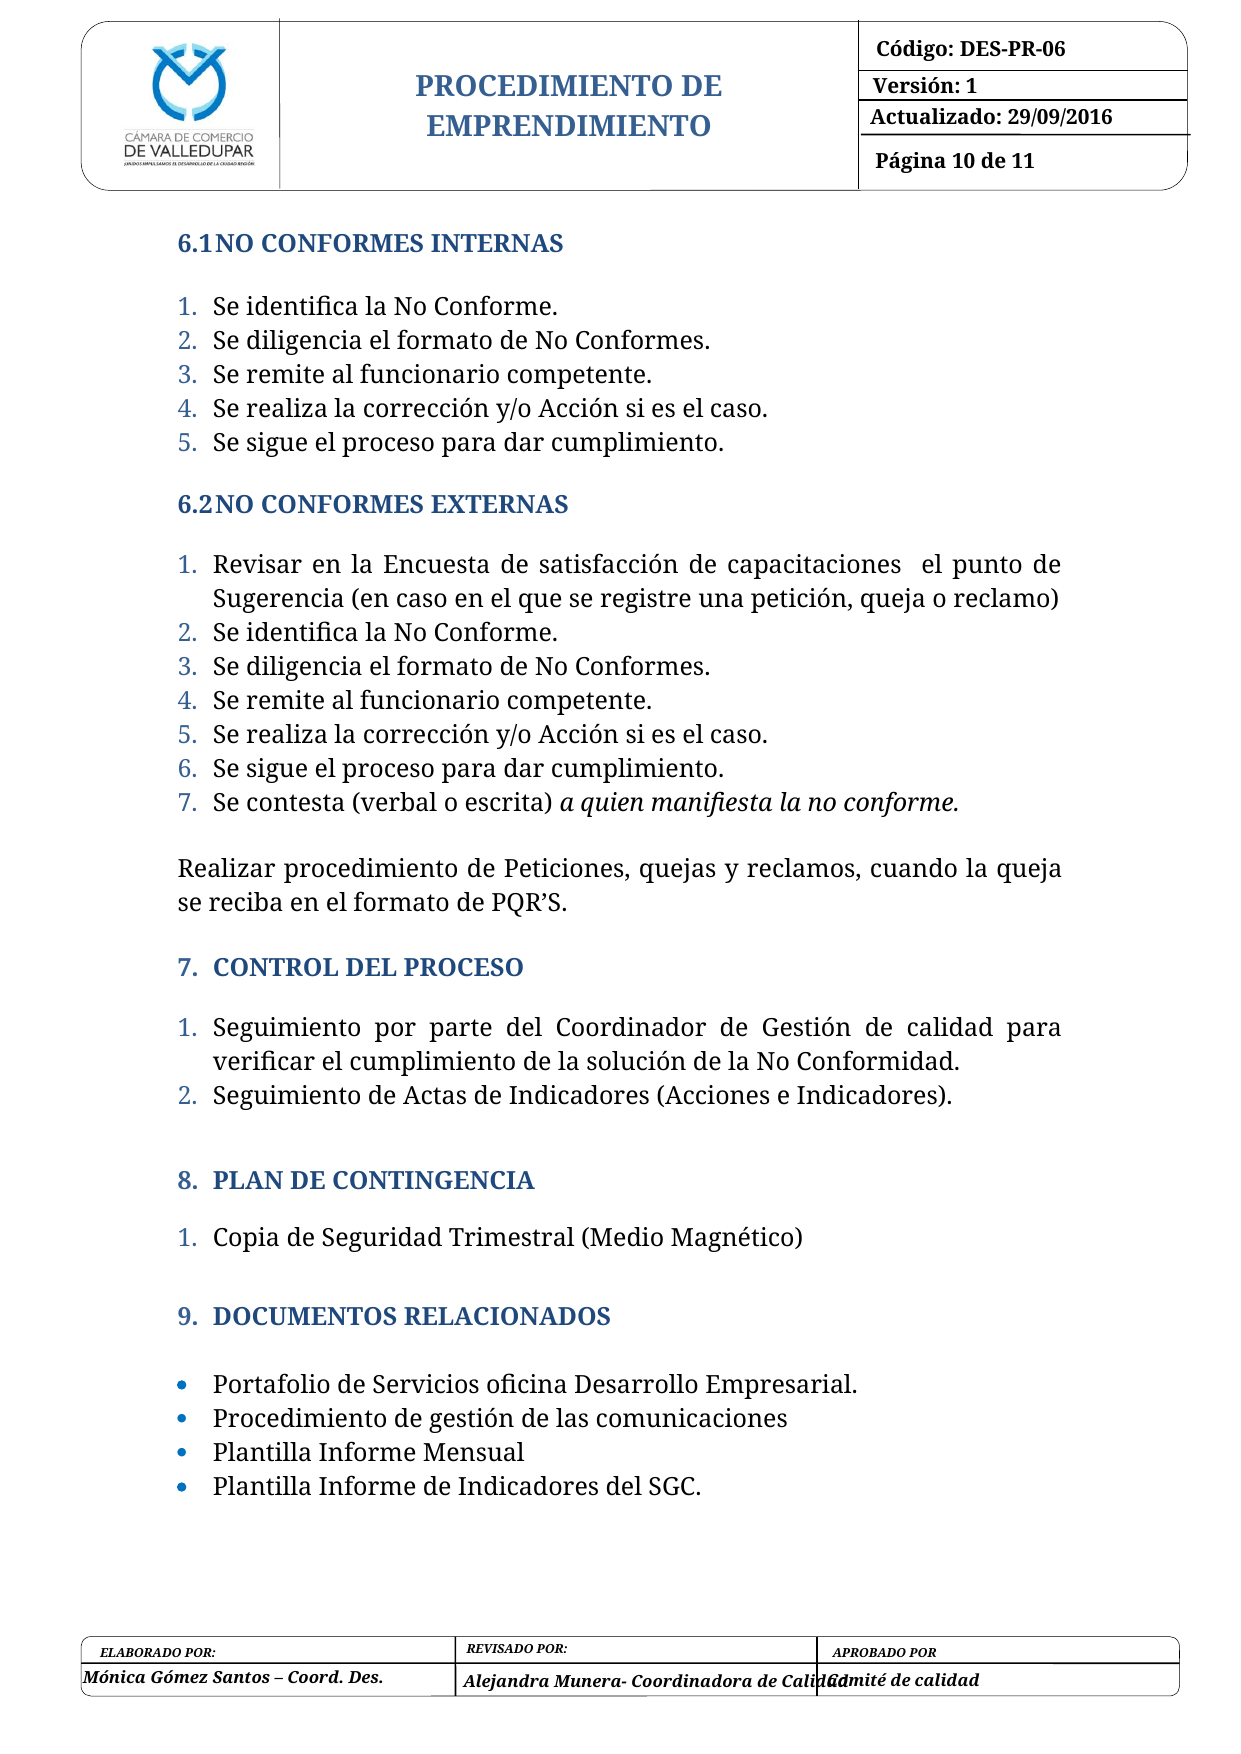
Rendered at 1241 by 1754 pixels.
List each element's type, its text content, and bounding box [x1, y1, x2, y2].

picture [123, 43, 255, 166]
list CONTROL DEL PROCESO [177, 950, 1063, 984]
list Se identifica la No Conforme. [177, 615, 1063, 649]
list PLAN DE CONTINGENCIA [177, 1162, 1063, 1197]
list Se realiza la corrección y/o Acción si es el caso. [177, 390, 1063, 424]
list Revisar en la Encuesta de satisfacción de capacitaciones el punto de Sugerencia (en caso en el que se registre una petición, queja o reclamo) [177, 547, 1063, 615]
list Se contesta (verbal o escrita) a quien manifiesta la no conforme. [177, 785, 1063, 819]
list Se diligencia el formato de No Conformes. [177, 649, 1063, 683]
list Se sigue el proceso para dar cumplimiento. [177, 751, 1063, 785]
list Plantilla Informe de Indicadores del SGC. [177, 1469, 1063, 1503]
list Se diligencia el formato de No Conformes. [177, 322, 1063, 356]
list Se remite al funcionario competente. [177, 683, 1063, 717]
list NO CONFORMES INTERNAS [177, 226, 1063, 260]
list Se sigue el proceso para dar cumplimiento. [177, 424, 1063, 458]
list Seguimiento por parte del Coordinador de Gestión de calidad para verificar el cumplimiento de la solución de la No Conformidad. [177, 1009, 1063, 1077]
list Se remite al funcionario competente. [177, 356, 1063, 390]
list Portafolio de Servicios oficina Desarrollo Empresarial. [177, 1367, 1063, 1401]
list Se realiza la corrección y/o Acción si es el caso. [177, 717, 1063, 751]
list NO CONFORMES EXTERNAS [177, 487, 1063, 521]
list Plantilla Informe Mensual [177, 1435, 1063, 1469]
list Copia de Seguridad Trimestral (Medio Magnético) [177, 1219, 1063, 1253]
text Realizar procedimiento de Peticiones, quejas y reclamos, cuando la queja se reciba en el formato de PQR’S. [177, 850, 1063, 918]
list Se identifica la No Conforme. [177, 288, 1063, 322]
list Seguimiento de Actas de Indicadores (Acciones e Indicadores). [177, 1077, 1063, 1111]
list DOCUMENTOS RELACIONADOS [177, 1299, 1063, 1333]
list Procedimiento de gestión de las comunicaciones [177, 1401, 1063, 1435]
